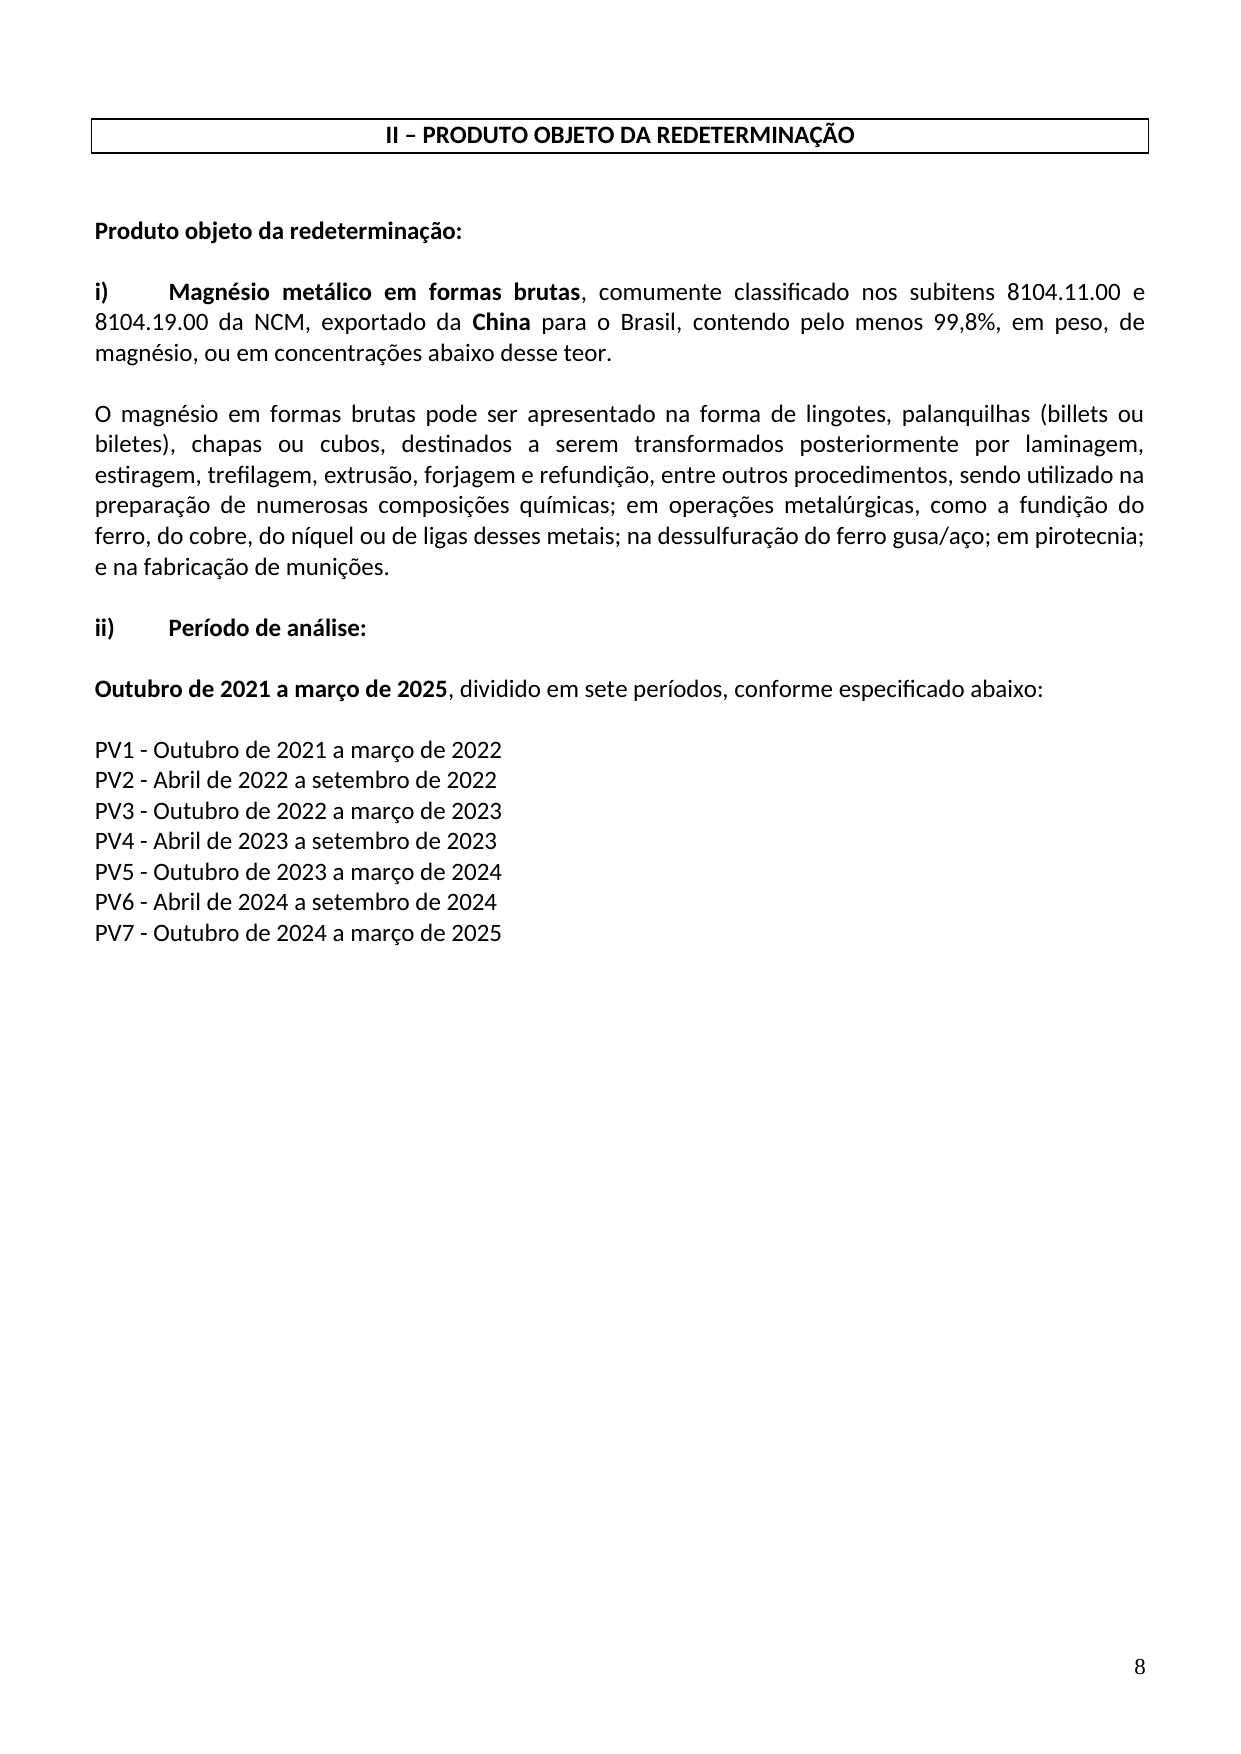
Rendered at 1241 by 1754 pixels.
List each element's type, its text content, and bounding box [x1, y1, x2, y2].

subtitle II – PRODUTO OBJETO DA REDETERMINAÇÃO [92, 120, 1148, 152]
text O magnésio em formas brutas pode ser apresentado na forma de lingotes, palanquilhas (billets ou biletes), chapas ou cubos, destinados a serem transformados posteriormente por laminagem, estiragem, trefilagem, extrusão, forjagem e refundição, entre outros procedimentos, sendo utilizado na preparação de numerosas composições químicas; em operações metalúrgicas, como a fundição do ferro, do cobre, do níquel ou de ligas desses metais; na dessulfuração do ferro gusa/aço; em pirotecnia; e na fabricação de munições. [94, 398, 1146, 581]
subtitle PV4 - Abril de 2023 a setembro de 2023 [94, 825, 1146, 856]
subtitle PV2 - Abril de 2022 a setembro de 2022 [94, 764, 1146, 795]
text ii) Período de análise: [94, 612, 1146, 642]
text Produto objeto da redeterminação: [94, 215, 1146, 245]
text Outubro de 2021 a março de 2025, dividido em sete períodos, conforme especificado abaixo: [94, 673, 1146, 703]
subtitle PV3 - Outubro de 2022 a março de 2023 [94, 795, 1146, 825]
subtitle PV1 - Outubro de 2021 a março de 2022 [94, 734, 1146, 764]
subtitle PV7 - Outubro de 2024 a março de 2025 [94, 917, 1146, 947]
text i) Magnésio metálico em formas brutas, comumente classificado nos subitens 8104.11.00 e 8104.19.00 da NCM, exportado da China para o Brasil, contendo pelo menos 99,8%, em peso, de magnésio, ou em concentrações abaixo desse teor. [94, 276, 1146, 367]
subtitle PV6 - Abril de 2024 a setembro de 2024 [94, 886, 1146, 917]
subtitle PV5 - Outubro de 2023 a março de 2024 [94, 856, 1146, 886]
